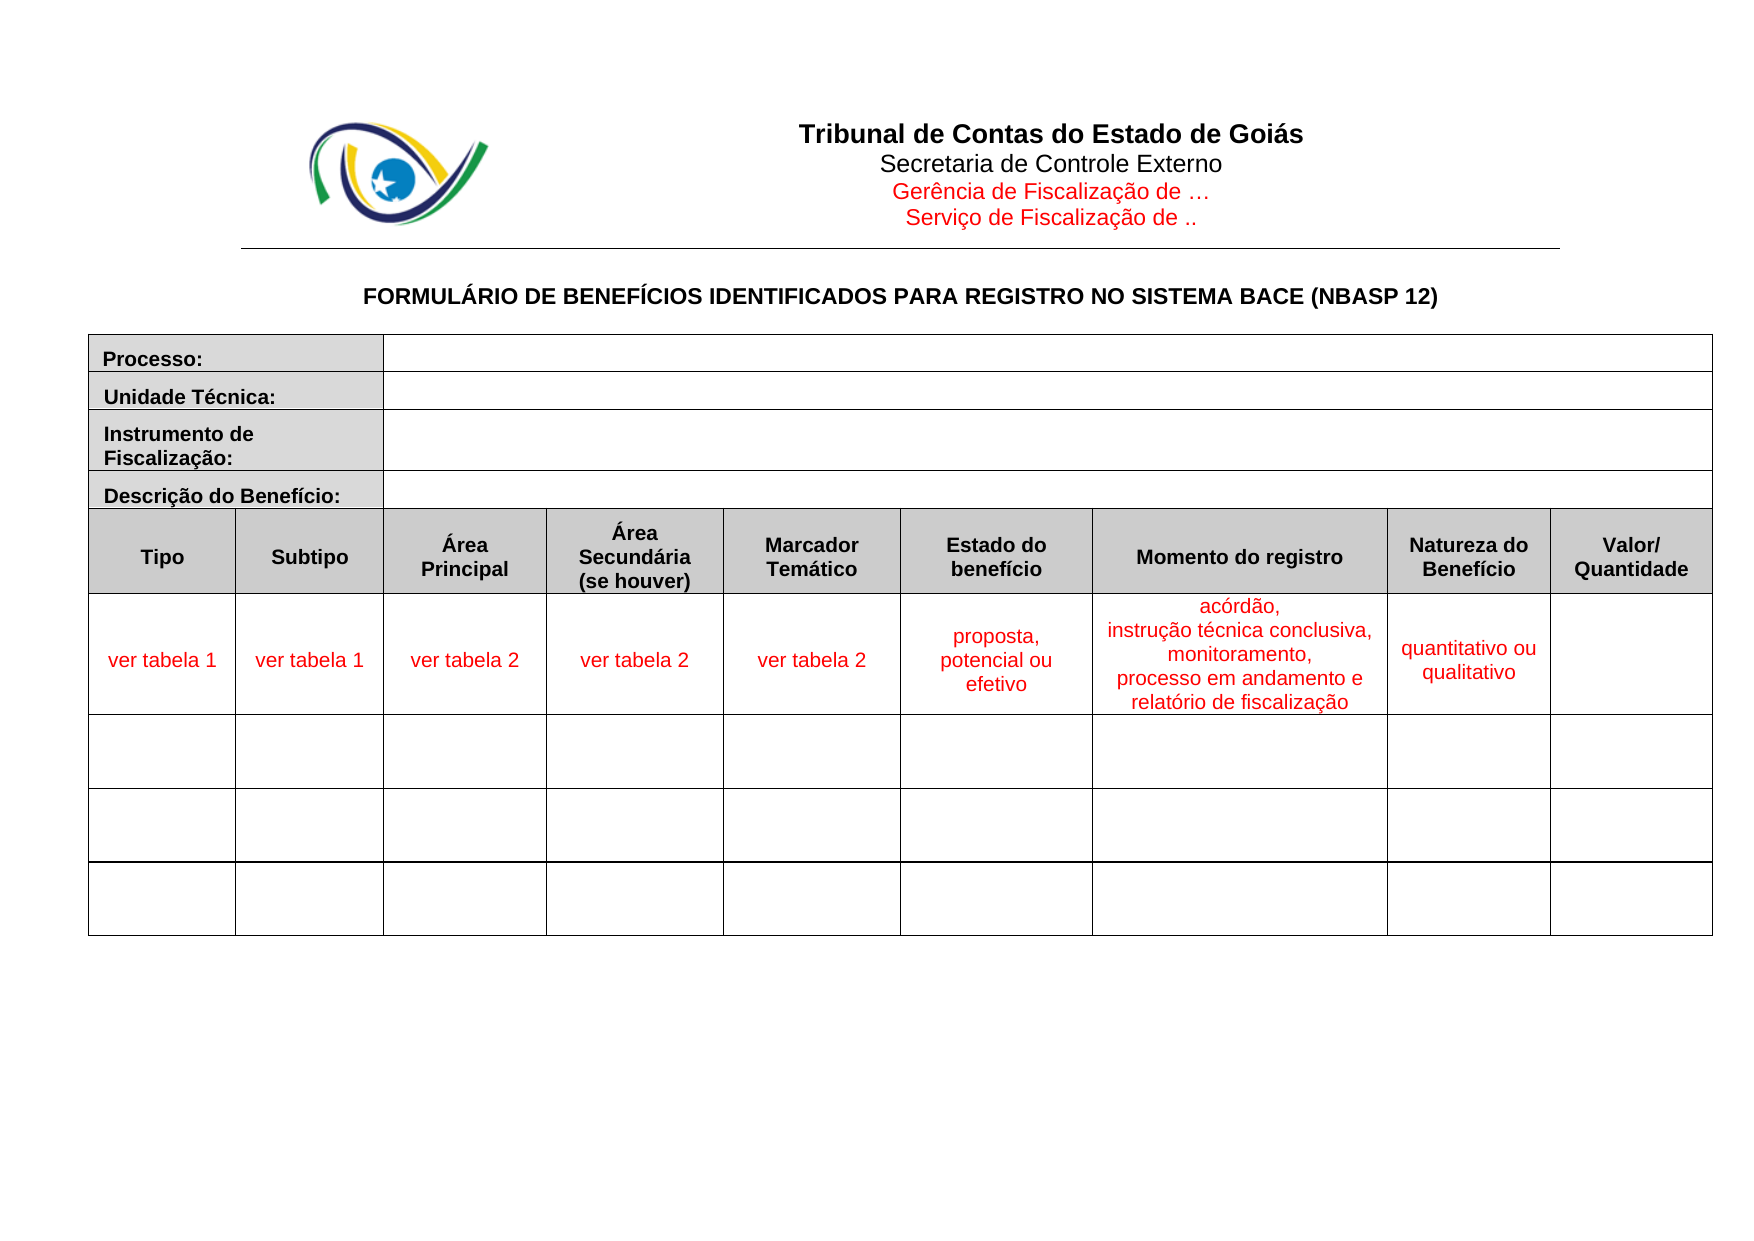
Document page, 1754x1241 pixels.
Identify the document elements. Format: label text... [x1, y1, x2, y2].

table_cell [384, 863, 546, 935]
table_cell [1551, 863, 1712, 935]
table_header [384, 335, 1712, 371]
table_cell [1388, 863, 1550, 935]
table_cell Subtipo [236, 509, 383, 593]
table_cell ver tabela 2 [724, 594, 900, 714]
table_cell [236, 863, 383, 935]
table_cell Área Secundária (se houver) [547, 509, 723, 593]
table_cell [901, 789, 1092, 861]
table_cell [724, 715, 900, 787]
table_cell Instrumento de Fiscalização: [89, 410, 383, 470]
text FORMULÁRIO DE BENEFÍCIOS IDENTIFICADOS PARA REGISTRO NO SISTEMA BACE (NBASP 12) [177, 283, 1624, 309]
table_cell [547, 715, 723, 787]
table_cell [384, 410, 1712, 470]
table_cell proposta, potencial ou efetivo [901, 594, 1092, 714]
table_cell [547, 789, 723, 861]
picture [302, 115, 493, 233]
table_cell [1551, 594, 1712, 714]
table_cell [901, 715, 1092, 787]
table_cell [1551, 715, 1712, 787]
table_cell ver tabela 1 [236, 594, 383, 714]
table_cell ver tabela 1 [89, 594, 235, 714]
table_cell Valor/ Quantidade [1551, 509, 1712, 593]
table_cell [1093, 789, 1387, 861]
table_cell [384, 789, 546, 861]
table_cell [724, 789, 900, 861]
table_cell [901, 863, 1092, 935]
table_cell Área Principal [384, 509, 546, 593]
table_cell ver tabela 2 [547, 594, 723, 714]
table_cell [89, 715, 235, 787]
table_cell acórdão, instrução técnica conclusiva, monitoramento, processo em andamento e relatório de fiscalização [1093, 594, 1387, 714]
table_cell [89, 789, 235, 861]
table_cell [1551, 789, 1712, 861]
table_cell [1388, 789, 1550, 861]
table_cell [1388, 715, 1550, 787]
table_cell [724, 863, 900, 935]
table_cell Momento do registro [1093, 509, 1387, 593]
table_cell [1093, 863, 1387, 935]
table_cell Natureza do Benefício [1388, 509, 1550, 593]
table_cell Estado do benefício [901, 509, 1092, 593]
table_cell [547, 863, 723, 935]
table_cell Descrição do Benefício: [89, 471, 383, 507]
table_cell Tipo [89, 509, 235, 593]
table_cell quantitativo ou qualitativo [1388, 594, 1550, 714]
table_cell [236, 715, 383, 787]
table_cell [236, 789, 383, 861]
table_header Processo: [89, 335, 383, 371]
table_cell [384, 471, 1712, 507]
table_cell [384, 372, 1712, 408]
table_cell Unidade Técnica: [89, 372, 383, 408]
table_cell Marcador Temático [724, 509, 900, 593]
table_cell [384, 715, 546, 787]
table_cell [1093, 715, 1387, 787]
table_cell [89, 863, 235, 935]
table_cell ver tabela 2 [384, 594, 546, 714]
